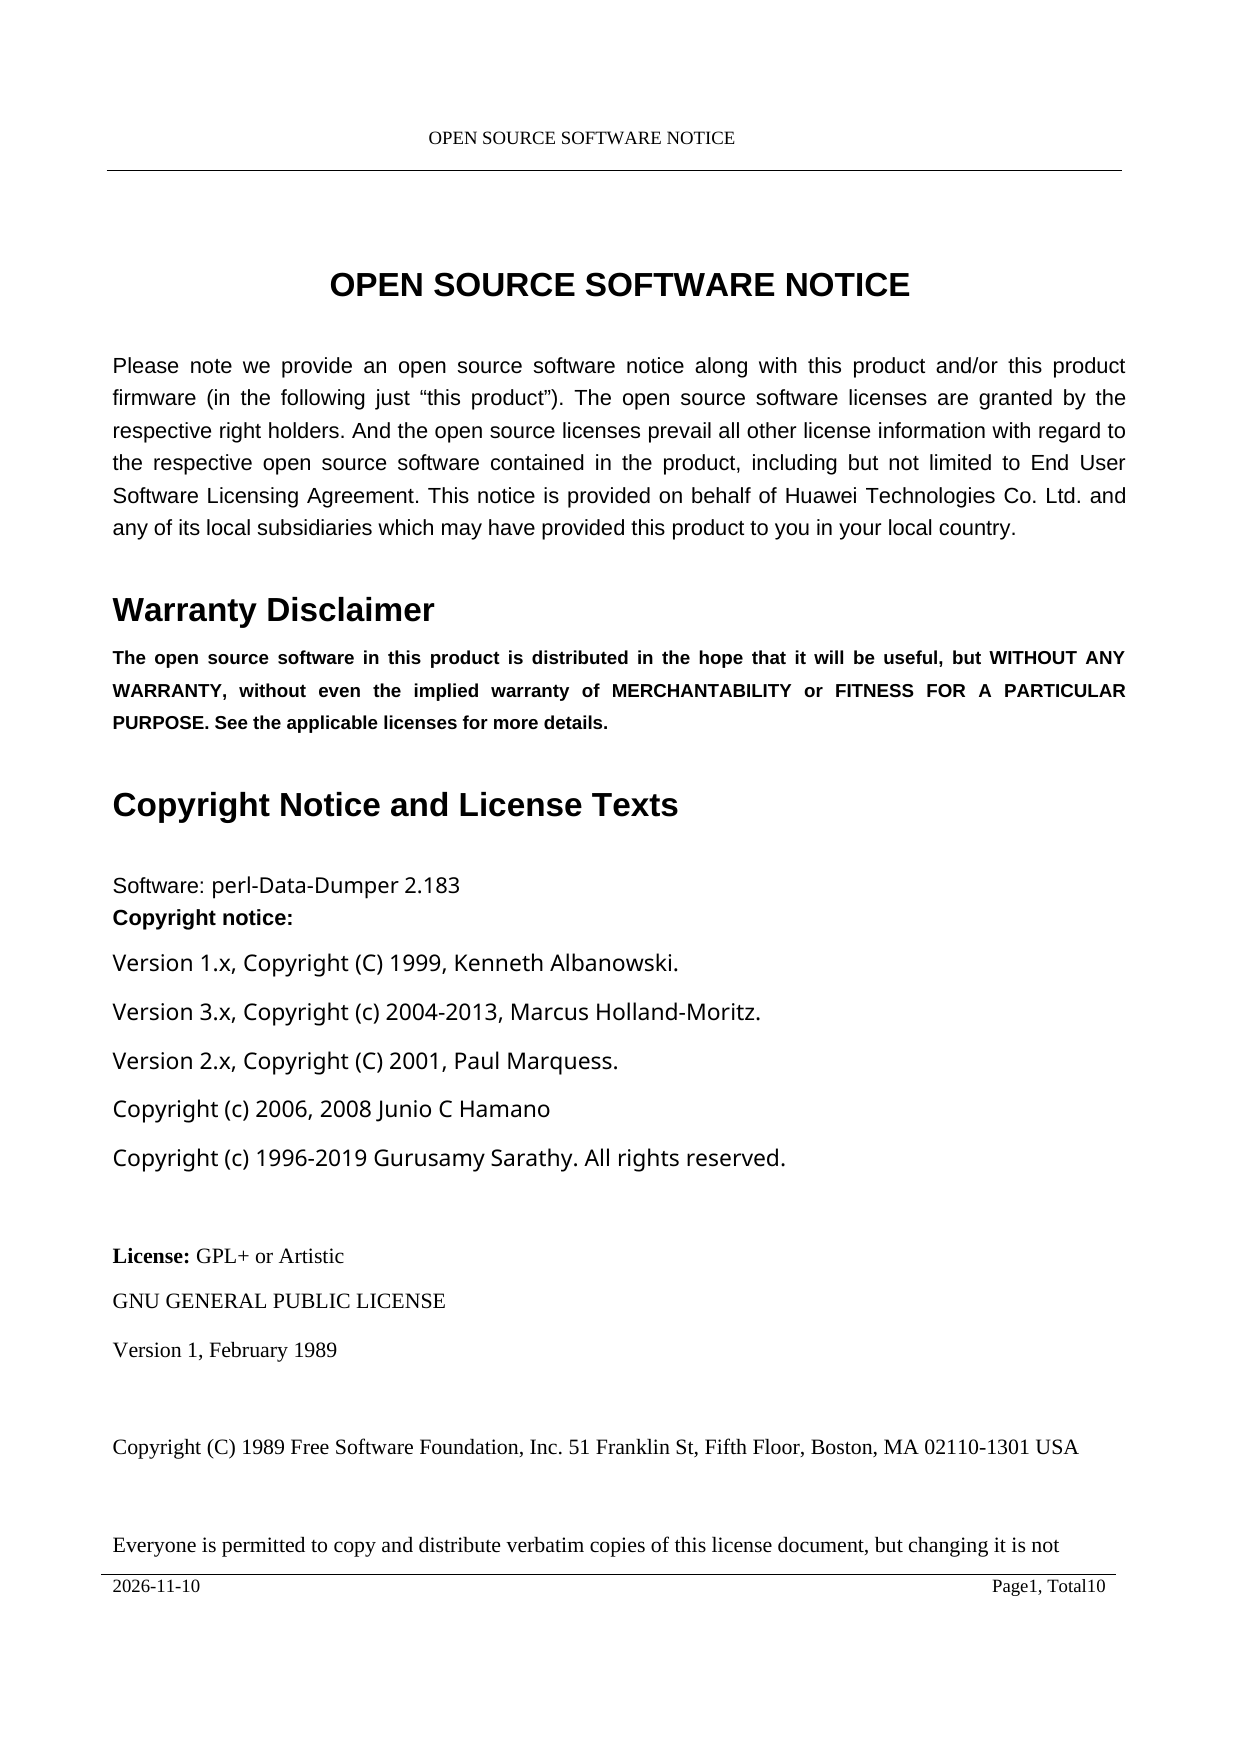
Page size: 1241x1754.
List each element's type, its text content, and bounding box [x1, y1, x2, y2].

text OPEN SOURCE SOFTWARE NOTICE [112, 251, 1128, 316]
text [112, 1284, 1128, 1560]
text Warranty Disclaimer [112, 576, 1128, 641]
text Software: perl-Data-Dumper 2.183 [112, 869, 1128, 901]
text License: GPL+ or Artistic [112, 1239, 1128, 1272]
text Version 1.x, Copyright (C) 1999, Kenneth Albanowski. Version 3.x, Copyright (c) 2004-2013, Marcus Holland-Moritz. Version 2.x, Copyright (C) 2001, Paul Marquess. Copyright (c) 2006, 2008 Junio C Hamano Copyright (c) 1996-2019 Gurusamy Sarathy. All rights reserved. [112, 947, 1128, 1223]
text Please note we provide an open source software notice along with this product and/or this product firmware (in the following just “this product”). The open source software licenses are granted by the respective right holders. And the open source licenses prevail all other license information with regard to the respective open source software contained in the product, including but not limited to End User Software Licensing Agreement. This notice is provided on behalf of Huawei Technologies Co. Ltd. and any of its local subsidiaries which may have provided this product to you in your local country. [112, 349, 1128, 544]
text Copyright Notice and License Texts [112, 771, 1128, 836]
text The open source software in this product is distributed in the hope that it will be useful, but WITHOUT ANY WARRANTY, without even the implied warranty of MERCHANTABILITY or FITNESS FOR A PARTICULAR PURPOSE. See the applicable licenses for more details. [112, 641, 1128, 739]
text Copyright notice: [112, 901, 1128, 934]
